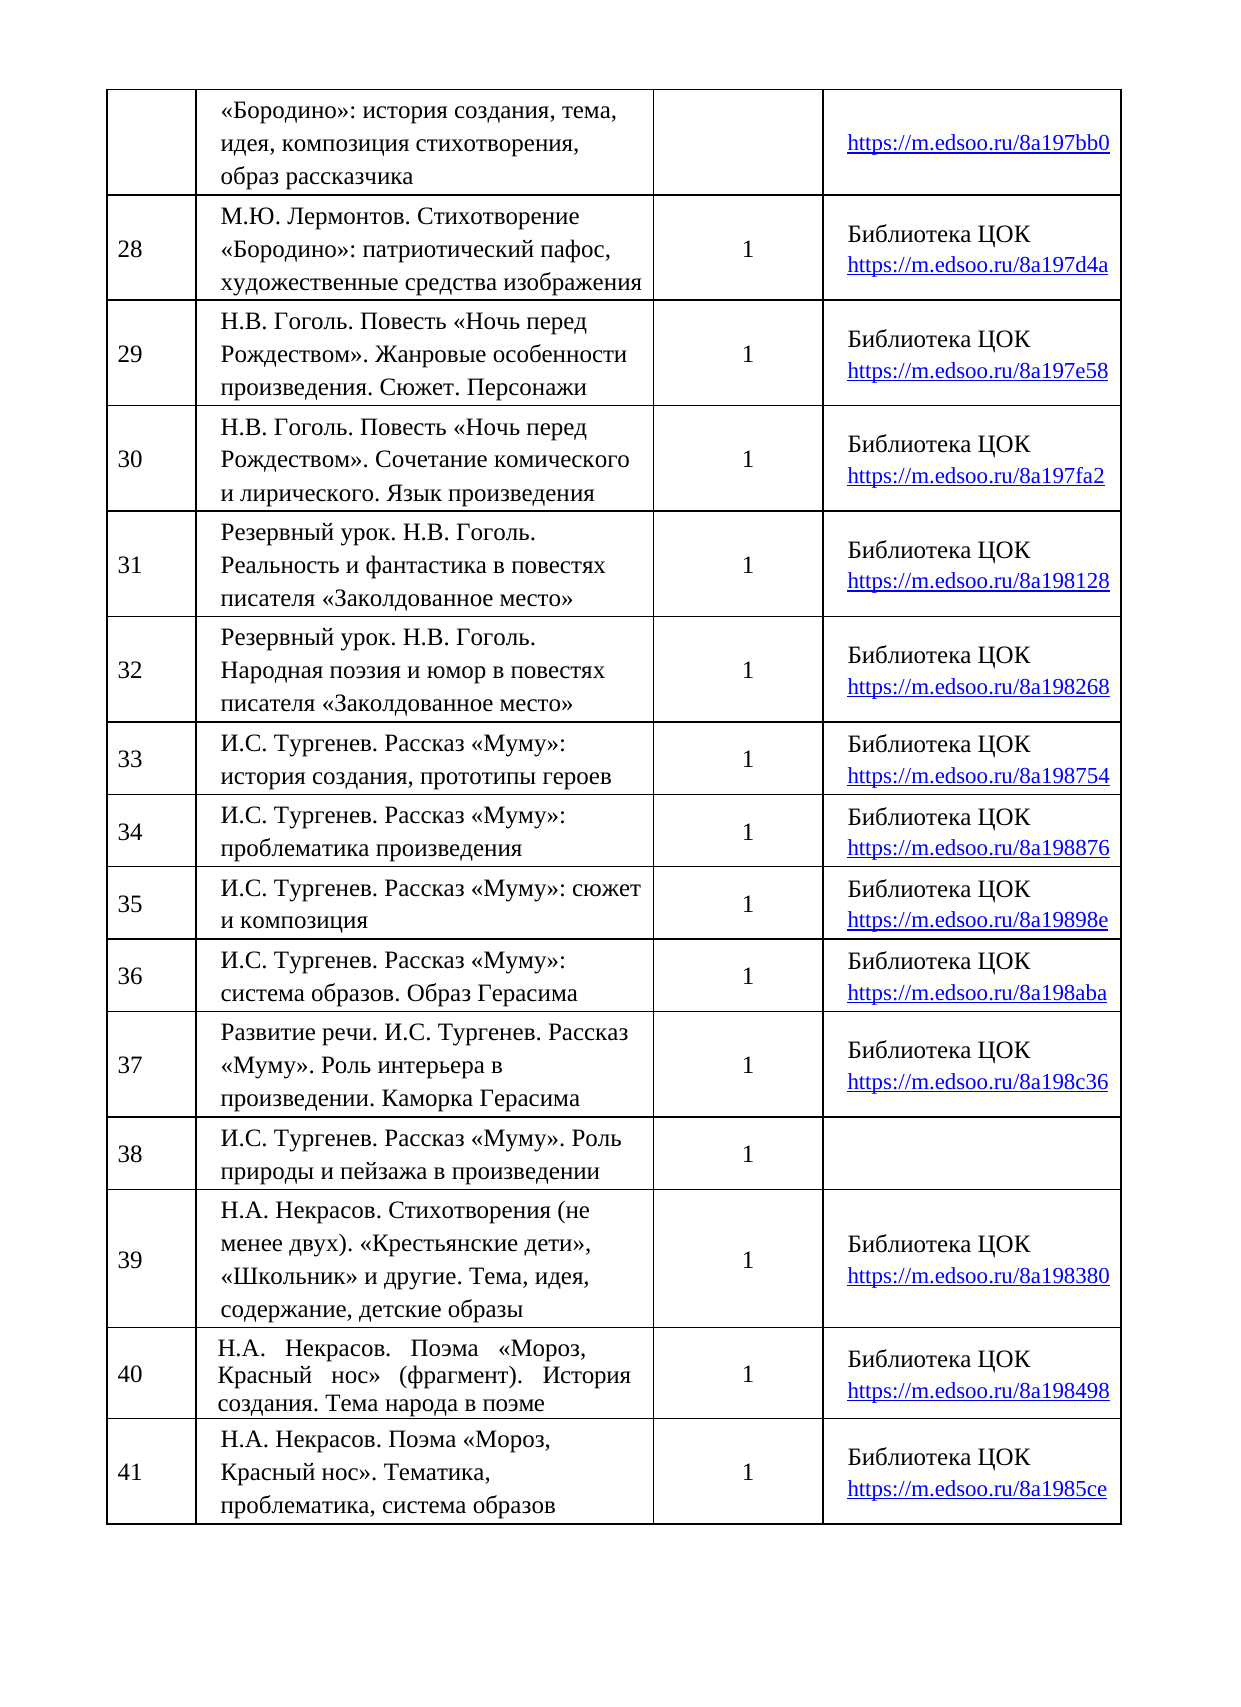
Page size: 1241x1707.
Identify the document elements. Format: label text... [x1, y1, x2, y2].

table_cell [824, 1118, 1120, 1188]
table_cell 40 [108, 1328, 195, 1417]
table_cell 37 [108, 1012, 195, 1116]
table_cell Библиотека ЦОК https://m.edsoo.ru/8a198876 [824, 795, 1120, 866]
table_cell Н.А. Некрасов. Стихотворения (не менее двух). «Крестьянские дети», «Школьник» и другие. Тема, идея, содержание, детские образы [197, 1190, 653, 1327]
table_cell 1 [654, 196, 822, 299]
table_cell Библиотека ЦОК https://m.edsoo.ru/8a198268 [824, 617, 1120, 721]
table_cell 1 [654, 406, 822, 510]
table_cell 1 [654, 1190, 822, 1327]
table_cell Библиотека ЦОК https://m.edsoo.ru/8a197fa2 [824, 406, 1120, 510]
table_cell Библиотека ЦОК https://m.edsoo.ru/8a197e58 [824, 301, 1120, 405]
table_cell 30 [108, 406, 195, 510]
table_cell 35 [108, 867, 195, 938]
table_cell И.С. Тургенев. Рассказ «Муму»: сюжет и композиция [197, 867, 653, 938]
table_cell Н.В. Гоголь. Повесть «Ночь перед Рождеством». Сочетание комического и лирического. Язык произведения [197, 406, 653, 510]
table_cell Библиотека ЦОК https://m.edsoo.ru/8a197d4a [824, 196, 1120, 299]
table_cell 29 [108, 301, 195, 405]
table_cell 1 [654, 90, 822, 194]
table_cell Н.В. Гоголь. Повесть «Ночь перед Рождеством». Жанровые особенности произведения. Сюжет. Персонажи [197, 301, 653, 405]
table_cell И.С. Тургенев. Рассказ «Муму»: история создания, прототипы героев [197, 723, 653, 793]
table_cell И.С. Тургенев. Рассказ «Муму». Роль природы и пейзажа в произведении [197, 1118, 653, 1188]
table_cell 1 [654, 795, 822, 866]
table_cell 1 [654, 867, 822, 938]
table_cell И.С. Тургенев. Рассказ «Муму»: система образов. Образ Герасима [197, 940, 653, 1011]
table_cell 1 [654, 301, 822, 405]
table_cell 28 [108, 196, 195, 299]
table_cell 38 [108, 1118, 195, 1188]
table_cell Библиотека ЦОК https://m.edsoo.ru/8a198380 [824, 1190, 1120, 1327]
table_cell 27 [108, 90, 195, 194]
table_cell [824, 90, 1120, 194]
table_cell Н.А. Некрасов. Поэма «Мороз, Красный нос» (фрагмент). История создания. Тема народа в поэме [197, 1328, 653, 1417]
table_cell 39 [108, 1190, 195, 1327]
table_cell 33 [108, 723, 195, 793]
table_cell Резервный урок. Н.В. Гоголь. Народная поэзия и юмор в повестях писателя «Заколдованное место» [197, 617, 653, 721]
table_cell 1 [654, 1419, 822, 1523]
table_cell 1 [654, 940, 822, 1011]
table_cell 1 [654, 1118, 822, 1188]
table_cell М.Ю. Лермонтов. Стихотворение «Бородино»: патриотический пафос, художественные средства изображения [197, 196, 653, 299]
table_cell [197, 90, 653, 194]
table_cell Библиотека ЦОК https://m.edsoo.ru/8a198aba [824, 940, 1120, 1011]
table_cell 31 [108, 512, 195, 616]
table_cell 1 [654, 617, 822, 721]
table_cell Н.А. Некрасов. Поэма «Мороз, Красный нос». Тематика, проблематика, система образов [197, 1419, 653, 1523]
table_cell Резервный урок. Н.В. Гоголь. Реальность и фантастика в повестях писателя «Заколдованное место» [197, 512, 653, 616]
table_cell Библиотека ЦОК https://m.edsoo.ru/8a198498 [824, 1328, 1120, 1417]
table_cell Развитие речи. И.С. Тургенев. Рассказ «Муму». Роль интерьера в произведении. Каморка Герасима [197, 1012, 653, 1116]
table_cell 1 [654, 512, 822, 616]
table_cell 32 [108, 617, 195, 721]
table_cell Библиотека ЦОК https://m.edsoo.ru/8a198c36 [824, 1012, 1120, 1116]
table_cell 1 [654, 1328, 822, 1417]
table_cell 1 [654, 723, 822, 793]
table_cell Библиотека ЦОК https://m.edsoo.ru/8a198128 [824, 512, 1120, 616]
table_cell И.С. Тургенев. Рассказ «Муму»: проблематика произведения [197, 795, 653, 866]
table_cell Библиотека ЦОК https://m.edsoo.ru/8a1985ce [824, 1419, 1120, 1523]
table_cell 34 [108, 795, 195, 866]
table_cell Библиотека ЦОК https://m.edsoo.ru/8a198754 [824, 723, 1120, 793]
table_cell 1 [654, 1012, 822, 1116]
table_cell 36 [108, 940, 195, 1011]
table_cell Библиотека ЦОК https://m.edsoo.ru/8a19898e [824, 867, 1120, 938]
table_cell 41 [108, 1419, 195, 1523]
